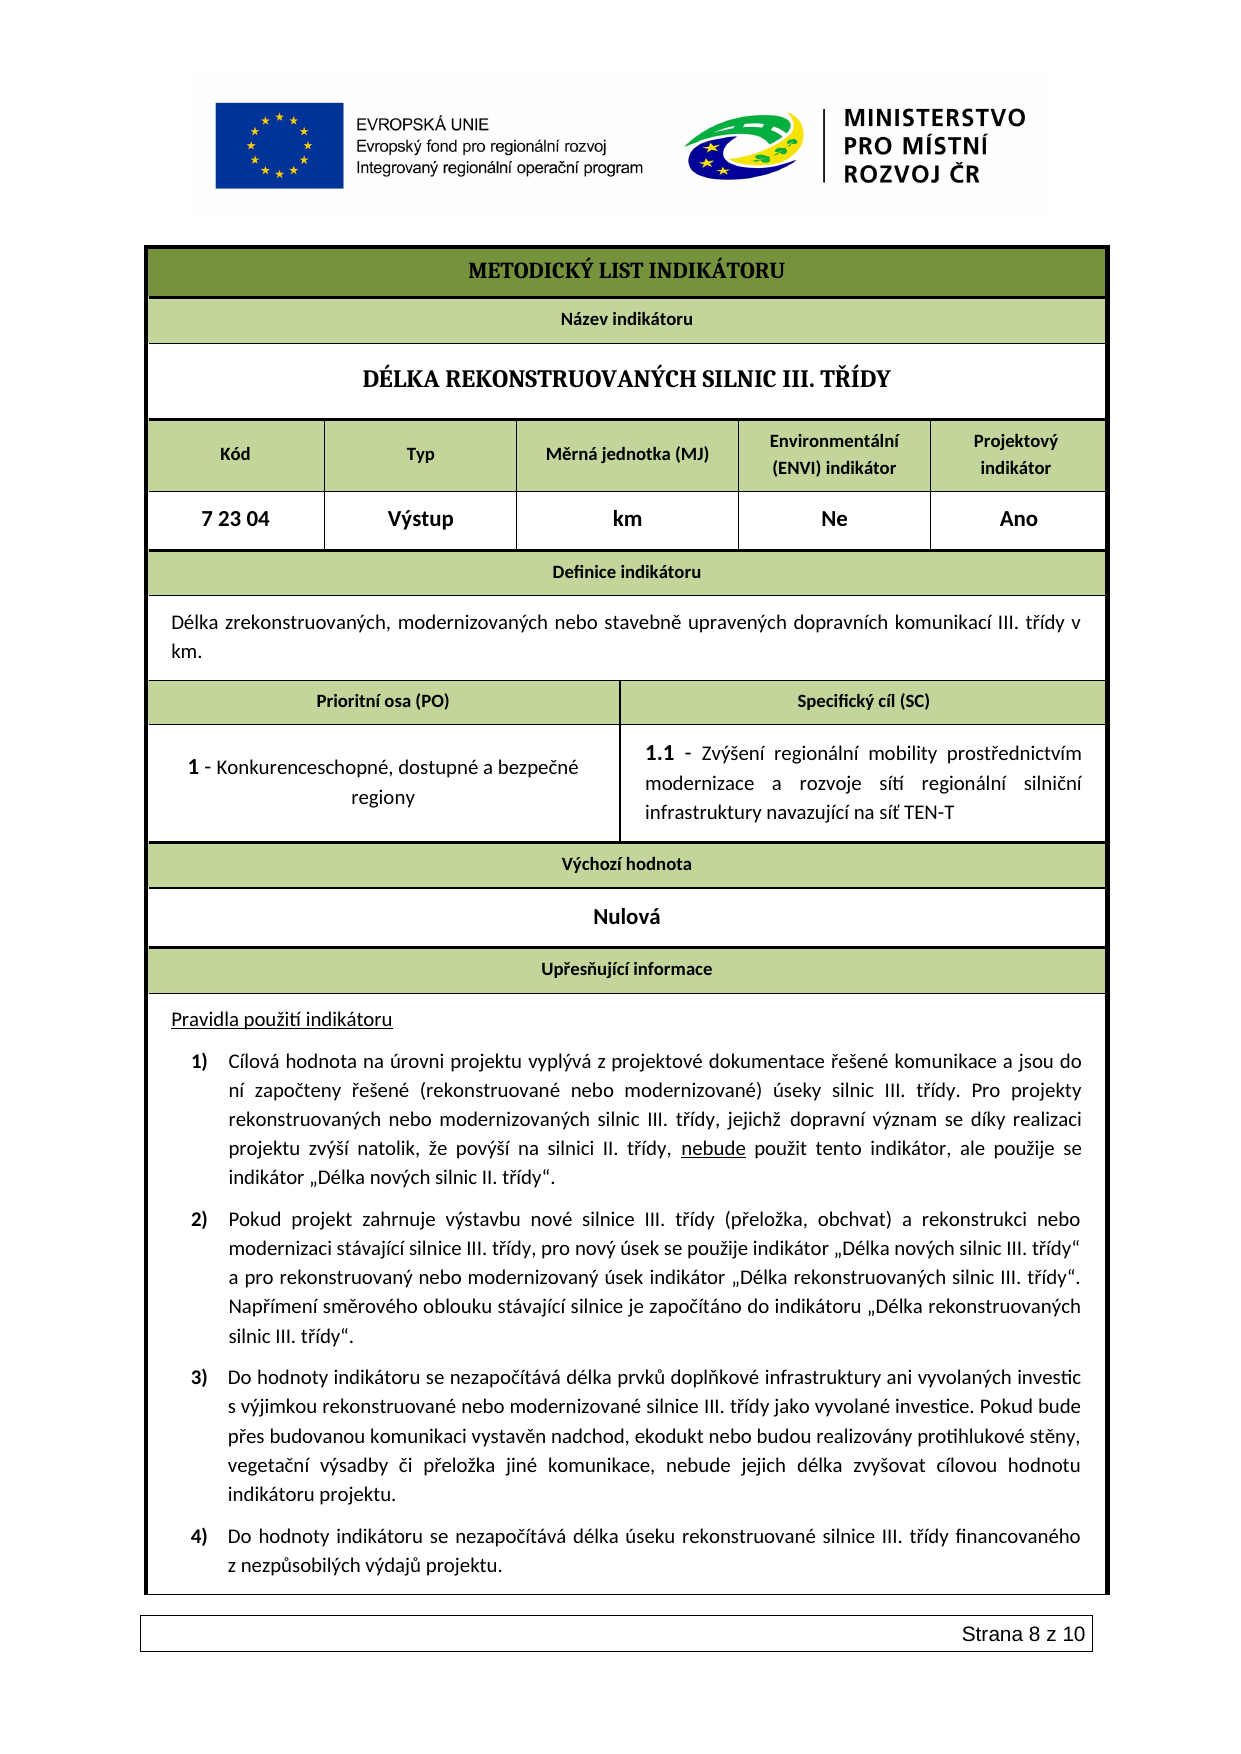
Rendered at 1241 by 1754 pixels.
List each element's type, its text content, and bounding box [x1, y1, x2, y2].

table_cell Ne [739, 492, 930, 549]
table_cell Měrná jednotka (MJ) [517, 421, 738, 491]
table_cell Specifický cíl (SC) [621, 681, 1105, 724]
picture [187, 73, 1053, 217]
table_header METODICKÝ LIST INDIKÁTORU [148, 249, 1105, 296]
table_cell Environmentální (ENVI) indikátor [739, 421, 930, 491]
table_cell Upřesňující informace [148, 947, 1105, 993]
table_cell Výstup [325, 492, 516, 549]
table_cell Nulová [148, 888, 1105, 946]
table_cell Prioritní osa (PO) [148, 681, 619, 724]
table_cell 7 23 04 [148, 492, 324, 549]
table_cell Název indikátoru [148, 297, 1105, 343]
table_cell Výchozí hodnota [148, 842, 1105, 887]
table_cell 1 - Konkurenceschopné, dostupné a bezpečné regiony [148, 725, 619, 841]
table_cell Ano [931, 492, 1105, 549]
table_cell Kód [148, 419, 324, 491]
table_cell km [517, 492, 738, 549]
table_cell Typ [325, 421, 516, 491]
table_cell Projektový indikátor [931, 421, 1105, 491]
table_cell Délka rekonstruovaných silnic III. třídy [148, 344, 1105, 418]
table_cell Definice indikátoru [148, 550, 1105, 595]
table_cell 1.1 - Zvýšení regionální mobility prostřednictvím modernizace a rozvoje sítí regionální silniční infrastruktury navazující na síť TEN-T [621, 725, 1105, 841]
table_cell Délka zrekonstruovaných, modernizovaných nebo stavebně upravených dopravních komunikací III. třídy v km. [148, 596, 1105, 680]
